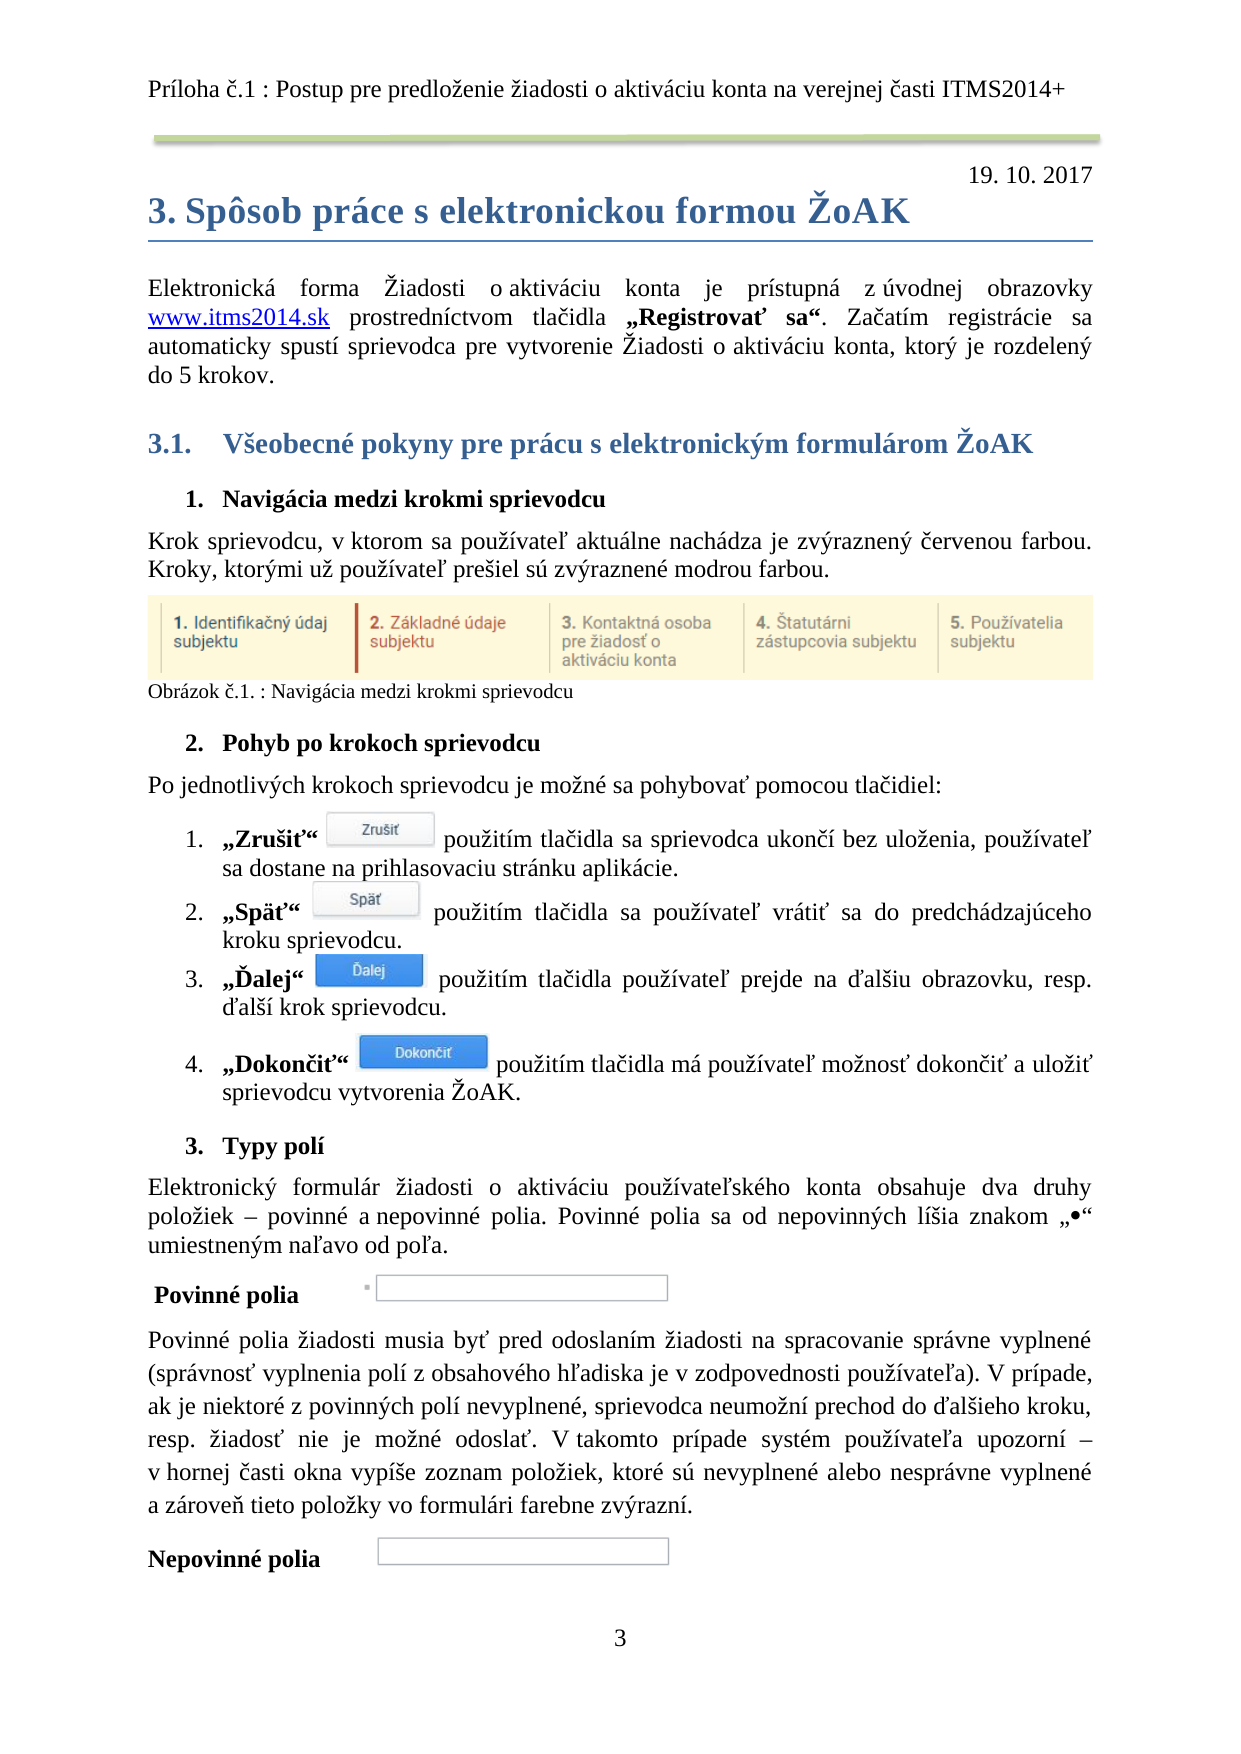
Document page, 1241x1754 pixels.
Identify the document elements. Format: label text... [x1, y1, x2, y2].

picture [314, 954, 428, 988]
list „Zrušiť“ použitím tlačidla sa sprievodca ukončí bez uloženia, používateľ sa dostane na prihlasovaciu stránku aplikácie. [185, 811, 1093, 882]
text Krok sprievodcu, v ktorom sa používateľ aktuálne nachádza je zvýraznený červenou farbou. Kroky, ktorými už používateľ prešiel sú zvýraznené modrou farbou. [148, 526, 1093, 583]
text Elektronická forma Žiadosti o aktiváciu konta je prístupná z úvodnej obrazovky www.itms2014.sk prostredníctvom tlačidla „Registrovať sa“. Začatím registrácie sa automaticky spustí sprievodca pre vytvorenie Žiadosti o aktiváciu konta, ktorý je rozdelený do 5 krokov. [148, 273, 1093, 388]
list „Ďalej“ použitím tlačidla používateľ prejde na ďalšiu obrazovku, resp. ďalší krok sprievodcu. [185, 954, 1093, 1021]
list Navigácia medzi krokmi sprievodcu [185, 484, 1093, 513]
picture [355, 1033, 490, 1072]
picture [326, 811, 436, 848]
picture [147, 595, 1093, 680]
picture [361, 1271, 672, 1304]
list Spôsob práce s elektronickou formou ŽoAK [148, 189, 1093, 240]
list „Späť“ použitím tlačidla sa používateľ vrátiť sa do predchádzajúceho kroku sprievodcu. [185, 882, 1093, 954]
picture [312, 881, 422, 920]
list Typy polí [185, 1131, 1093, 1160]
list Všeobecné pokyny pre prácu s elektronickým formulárom ŽoAK [148, 426, 1093, 459]
text Elektronický formulár žiadosti o aktiváciu používateľského konta obsahuje dva druhy položiek – povinné a nepovinné polia. Povinné polia sa od nepovinných líšia znakom „“ umiestneným naľavo od poľa. [148, 1172, 1093, 1259]
picture [147, 131, 1107, 152]
list Pohyb po krokoch sprievodcu [185, 728, 1093, 757]
list „Dokončiť“ použitím tlačidla má používateľ možnosť dokončiť a uložiť sprievodcu vytvorenia ŽoAK. [185, 1034, 1093, 1106]
text Povinné polia žiadosti musia byť pred odoslaním žiadosti na spracovanie správne vyplnené (správnosť vyplnenia polí z obsahového hľadiska je v zodpovednosti používateľa). V prípade, ak je niektoré z povinných polí nevyplnené, sprievodca neumožní prechod do ďalšieho kroku, resp. žiadosť nie je možné odoslať. V takomto prípade systém používateľa upozorní – v hornej časti okna vypíše zoznam položiek, ktoré sú nevyplnené alebo nesprávne vyplnené a zároveň tieto položky vo formulári farebne zvýrazní. [148, 1325, 1093, 1519]
text Obrázok č.1. : Navigácia medzi krokmi sprievodcu [148, 680, 1093, 703]
picture [364, 1536, 673, 1568]
text Po jednotlivých krokoch sprievodcu je možné sa pohybovať pomocou tlačidiel: [148, 770, 1093, 798]
